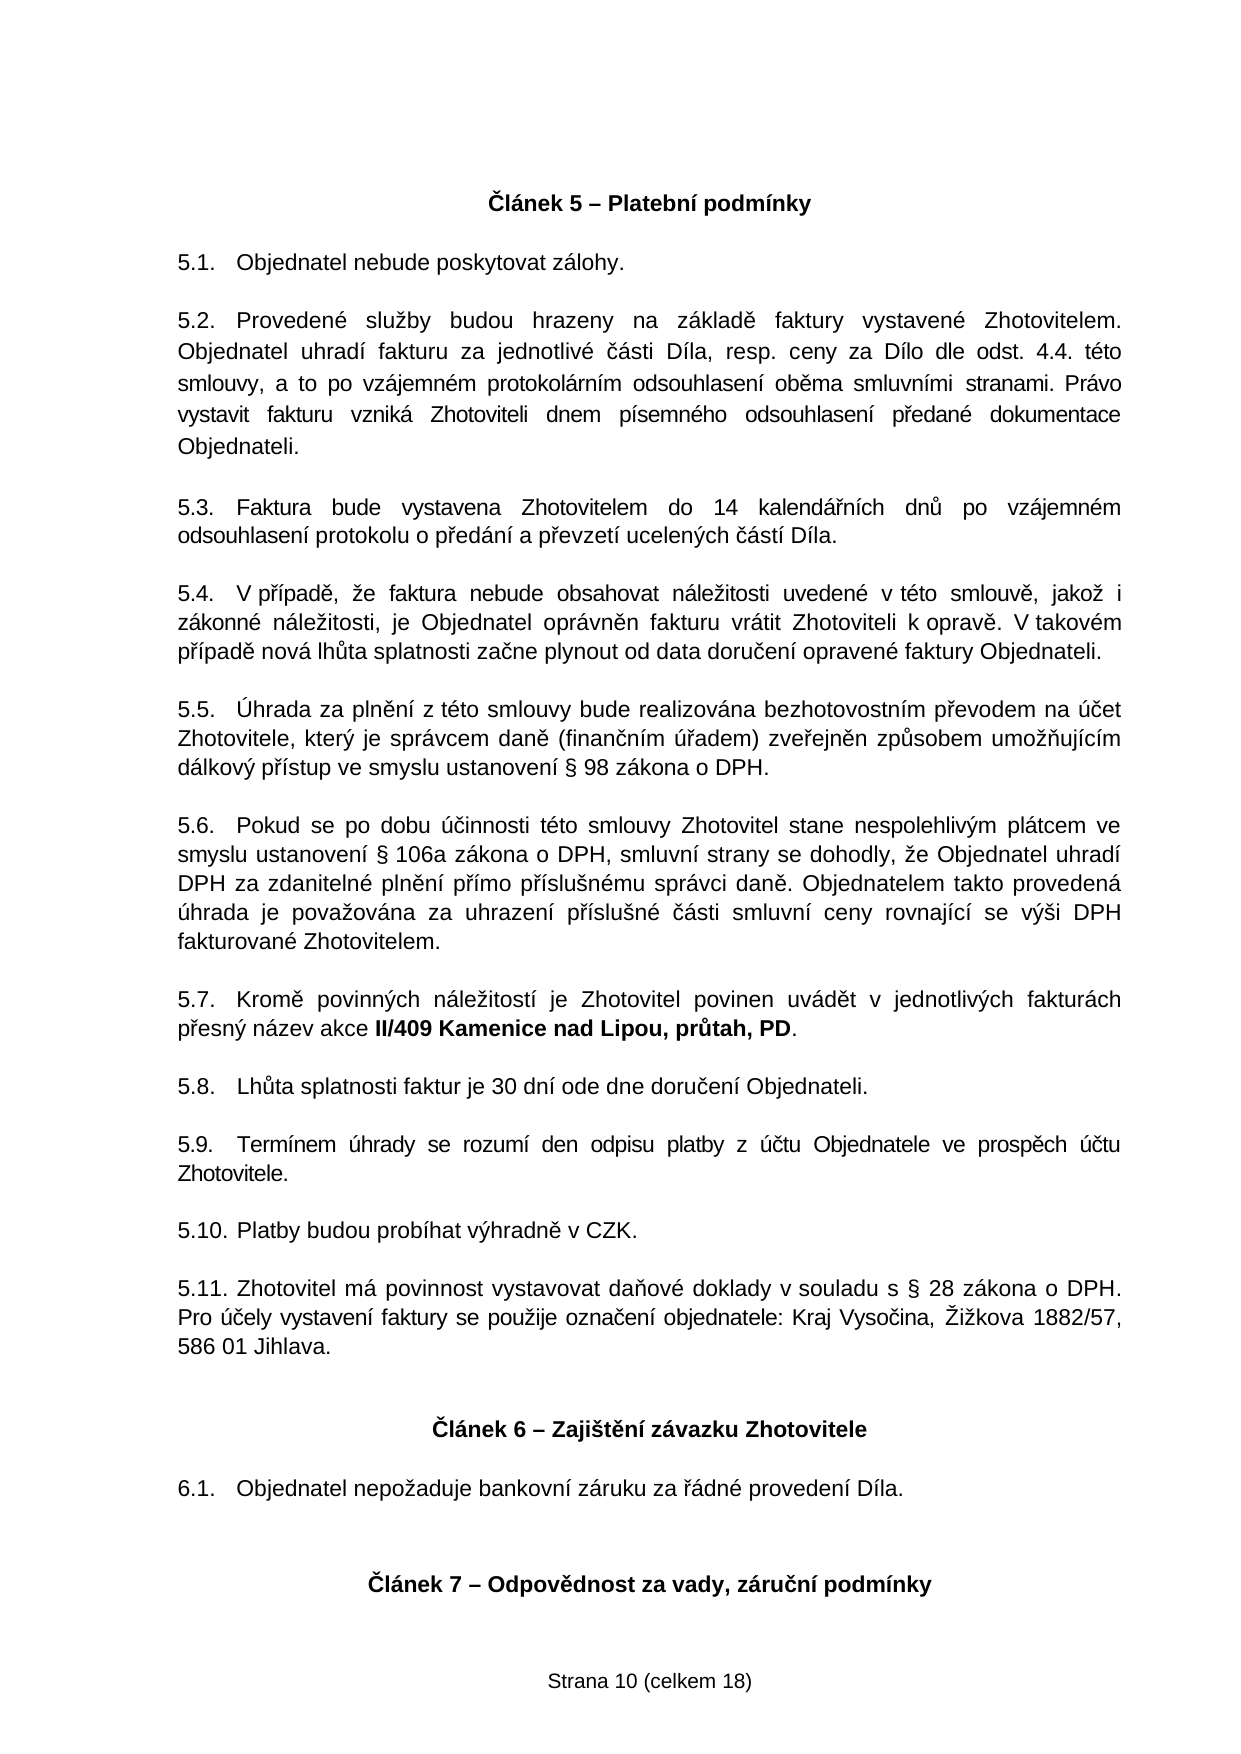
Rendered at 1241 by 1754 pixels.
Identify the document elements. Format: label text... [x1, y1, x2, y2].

text 6.1. Objednatel nepožaduje bankovní záruku za řádné provedení Díla. [177, 1475, 1122, 1502]
list Úhrada za plnění z této smlouvy bude realizována bezhotovostním převodem na účet Zhotovitele, který je správcem daně (finančním úřadem) zveřejněn způsobem umožňujícím dálkový přístup ve smyslu ustanovení § 98 zákona o DPH. [177, 696, 1122, 780]
list Provedené služby budou hrazeny na základě faktury vystavené Zhotovitelem. Objednatel uhradí fakturu za jednotlivé části Díla, resp. ceny za Dílo dle odst. 4.4. této smlouvy, a to po vzájemném protokolárním odsouhlasení oběma smluvními stranami. Právo vystavit fakturu vzniká Zhotoviteli dnem písemného odsouhlasení předané dokumentace Objednateli. [177, 307, 1122, 459]
list Objednatel nebude poskytovat zálohy. [177, 249, 1122, 275]
list Kromě povinných náležitostí je Zhotovitel povinen uvádět v jednotlivých fakturách přesný název akce II/409 Kamenice nad Lipou, průtah, PD. [177, 986, 1122, 1041]
list Lhůta splatnosti faktur je 30 dní ode dne doručení Objednateli. [177, 1073, 1122, 1099]
list V případě, že faktura nebude obsahovat náležitosti uvedené v této smlouvě, jakož i zákonné náležitosti, je Objednatel oprávněn fakturu vrátit Zhotoviteli k opravě. V takovém případě nová lhůta splatnosti začne plynout od data doručení opravené faktury Objednateli. [177, 580, 1122, 664]
list Faktura bude vystavena Zhotovitelem do 14 kalendářních dnů po vzájemném odsouhlasení protokolu o předání a převzetí ucelených částí Díla. [177, 493, 1122, 549]
text Článek 5 – Platební podmínky [177, 189, 1122, 216]
text Článek 7 – Odpovědnost za vady, záruční podmínky [177, 1571, 1122, 1597]
list Termínem úhrady se rozumí den odpisu platby z účtu Objednatele ve prospěch účtu Zhotovitele. [177, 1131, 1122, 1186]
list Platby budou probíhat výhradně v CZK. [177, 1217, 1122, 1244]
text Článek 6 – Zajištění závazku Zhotovitele [177, 1416, 1122, 1442]
list Zhotovitel má povinnost vystavovat daňové doklady v souladu s § 28 zákona o DPH. Pro účely vystavení faktury se použije označení objednatele: Kraj Vysočina, Žižkova 1882/57, 586 01 Jihlava. [177, 1275, 1122, 1359]
list Pokud se po dobu účinnosti této smlouvy Zhotovitel stane nespolehlivým plátcem ve smyslu ustanovení § 106a zákona o DPH, smluvní strany se dohodly, že Objednatel uhradí DPH za zdanitelné plnění přímo příslušnému správci daně. Objednatelem takto provedená úhrada je považována za uhrazení příslušné části smluvní ceny rovnající se výši DPH fakturované Zhotovitelem. [177, 812, 1122, 954]
